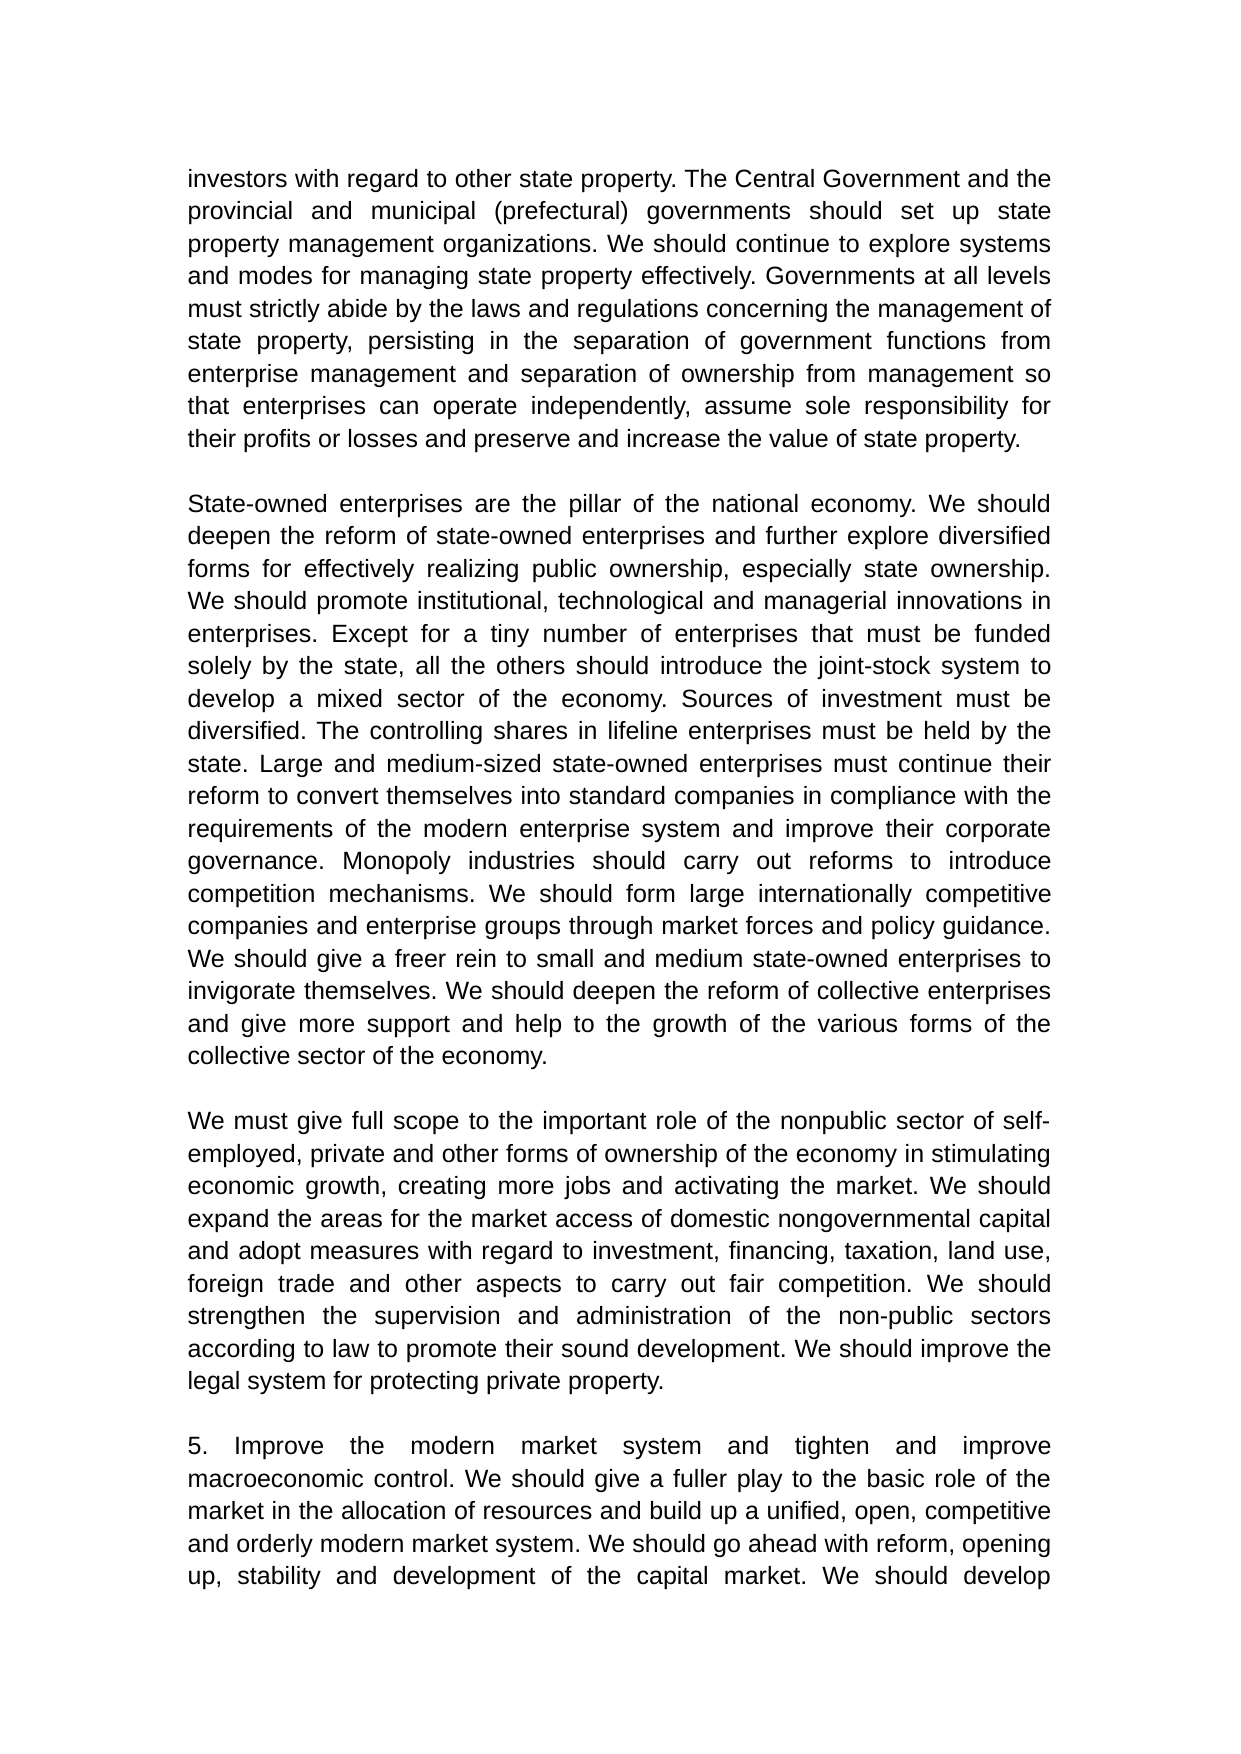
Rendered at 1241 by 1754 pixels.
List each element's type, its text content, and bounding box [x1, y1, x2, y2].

text State-owned enterprises are the pillar of the national economy. We should deepen the reform of state-owned enterprises and further explore diversified forms for effectively realizing public ownership, especially state ownership. We should promote institutional, technological and managerial innovations in enterprises. Except for a tiny number of enterprises that must be funded solely by the state, all the others should introduce the joint-stock system to develop a mixed sector of the economy. Sources of investment must be diversified. The controlling shares in lifeline enterprises must be held by the state. Large and medium-sized state-owned enterprises must continue their reform to convert themselves into standard companies in compliance with the requirements of the modern enterprise system and improve their corporate governance. Monopoly industries should carry out reforms to introduce competition mechanisms. We should form large internationally competitive companies and enterprise groups through market forces and policy guidance. We should give a freer rein to small and medium state-owned enterprises to invigorate themselves. We should deepen the reform of collective enterprises and give more support and help to the growth of the various forms of the collective sector of the economy. [187, 487, 1053, 1072]
text We must give full scope to the important role of the nonpublic sector of self-employed, private and other forms of ownership of the economy in stimulating economic growth, creating more jobs and activating the market. We should expand the areas for the market access of domestic nongovernmental capital and adopt measures with regard to investment, financing, taxation, land use, foreign trade and other aspects to carry out fair competition. We should strengthen the supervision and administration of the non-public sectors according to law to promote their sound development. We should improve the legal system for protecting private property. [187, 1104, 1053, 1397]
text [187, 162, 1053, 454]
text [187, 1429, 1053, 1592]
